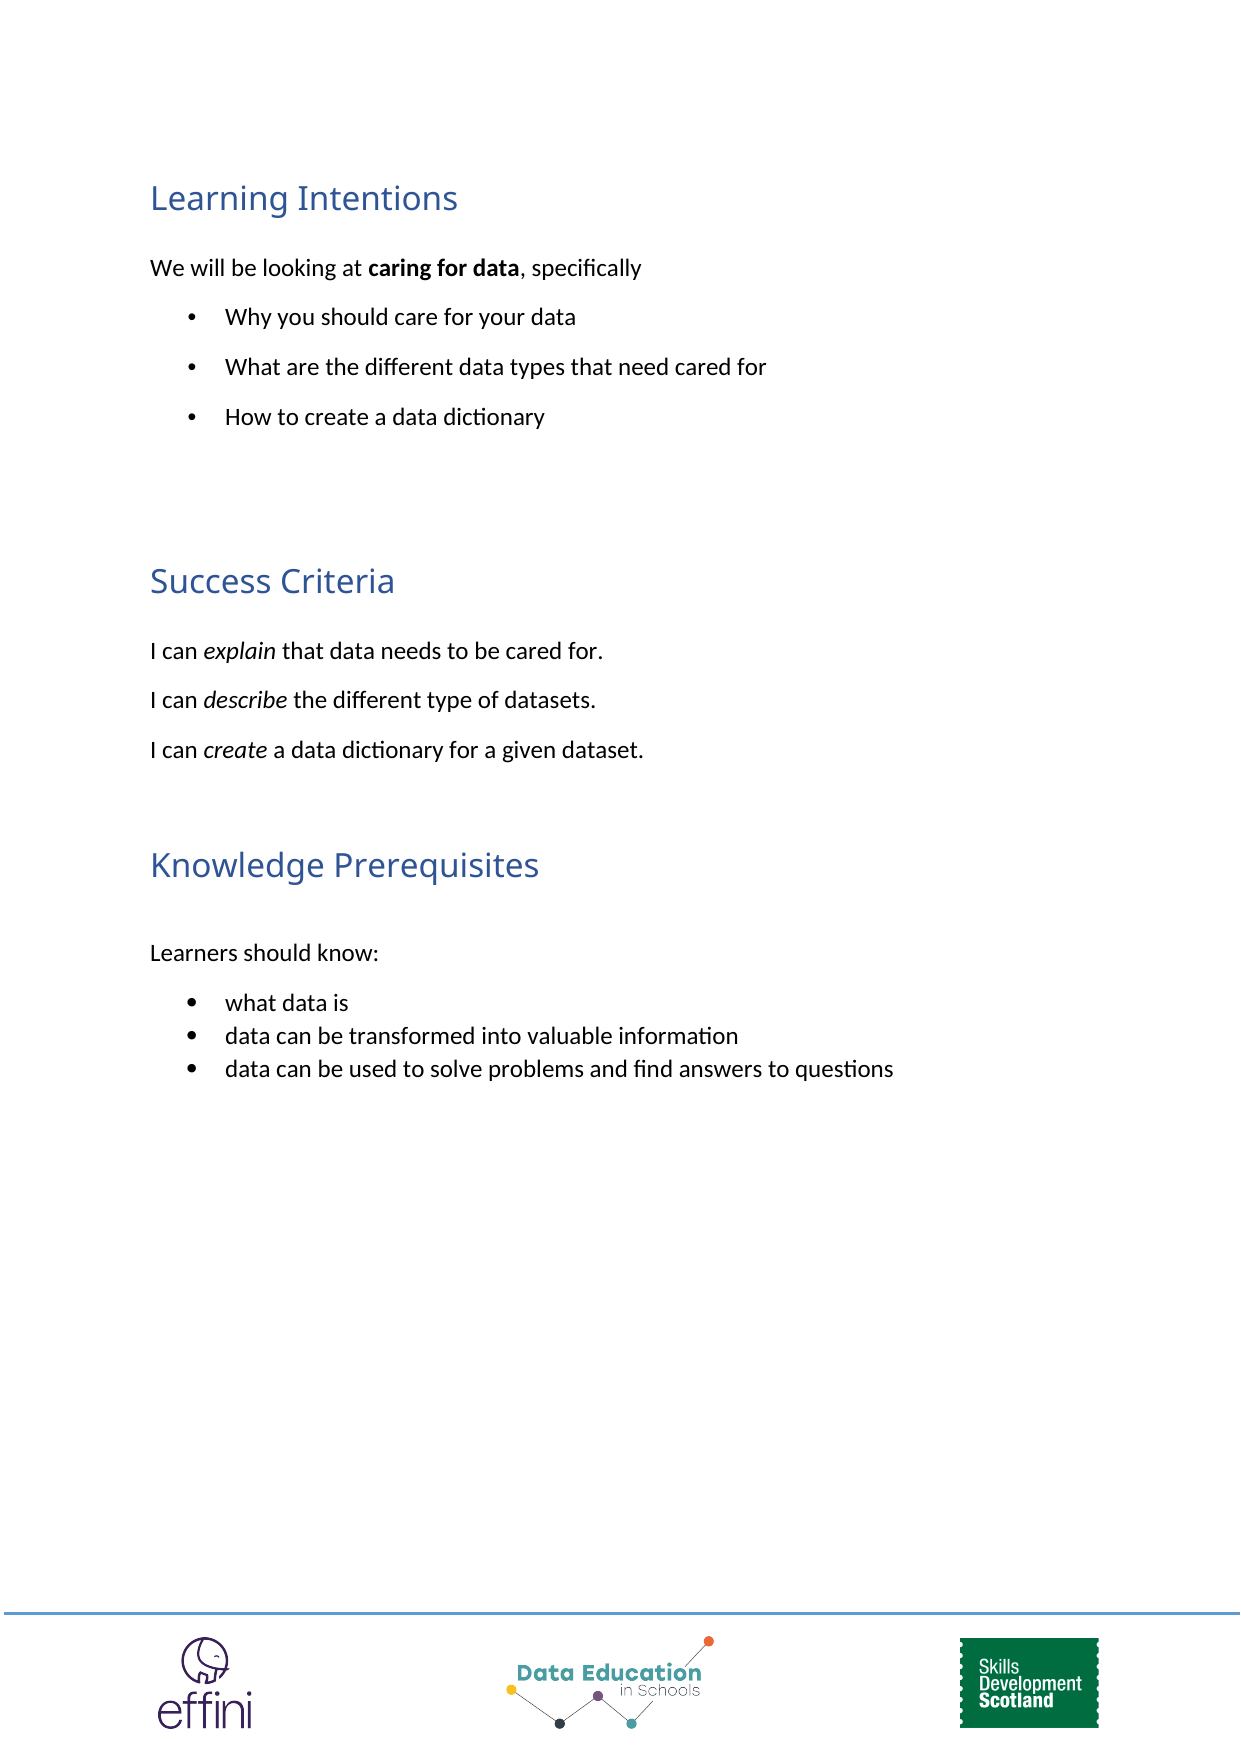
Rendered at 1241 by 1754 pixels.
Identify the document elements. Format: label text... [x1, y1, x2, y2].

text We will be looking at caring for data, specifically [150, 252, 1090, 282]
picture [506, 1636, 714, 1729]
list data can be transformed into valuable information [187, 1020, 1090, 1050]
subtitle Knowledge Prerequisites [150, 841, 1090, 887]
text I can explain that data needs to be cared for. [150, 635, 1090, 665]
picture [158, 1637, 252, 1729]
subtitle Success Criteria [150, 558, 1090, 603]
list Why you should care for your data [187, 302, 1090, 332]
text Learners should know: [150, 937, 1090, 968]
picture [960, 1638, 1099, 1728]
list what data is [187, 987, 1090, 1017]
list What are the different data types that need cared for [187, 351, 1090, 382]
list data can be used to solve problems and find answers to questions [187, 1053, 1090, 1083]
subtitle Learning Intentions [150, 175, 1090, 220]
text I can describe the different type of datasets. [150, 684, 1090, 715]
text I can create a data dictionary for a given dataset. [150, 734, 1090, 764]
list How to create a data dictionary [187, 401, 1090, 431]
